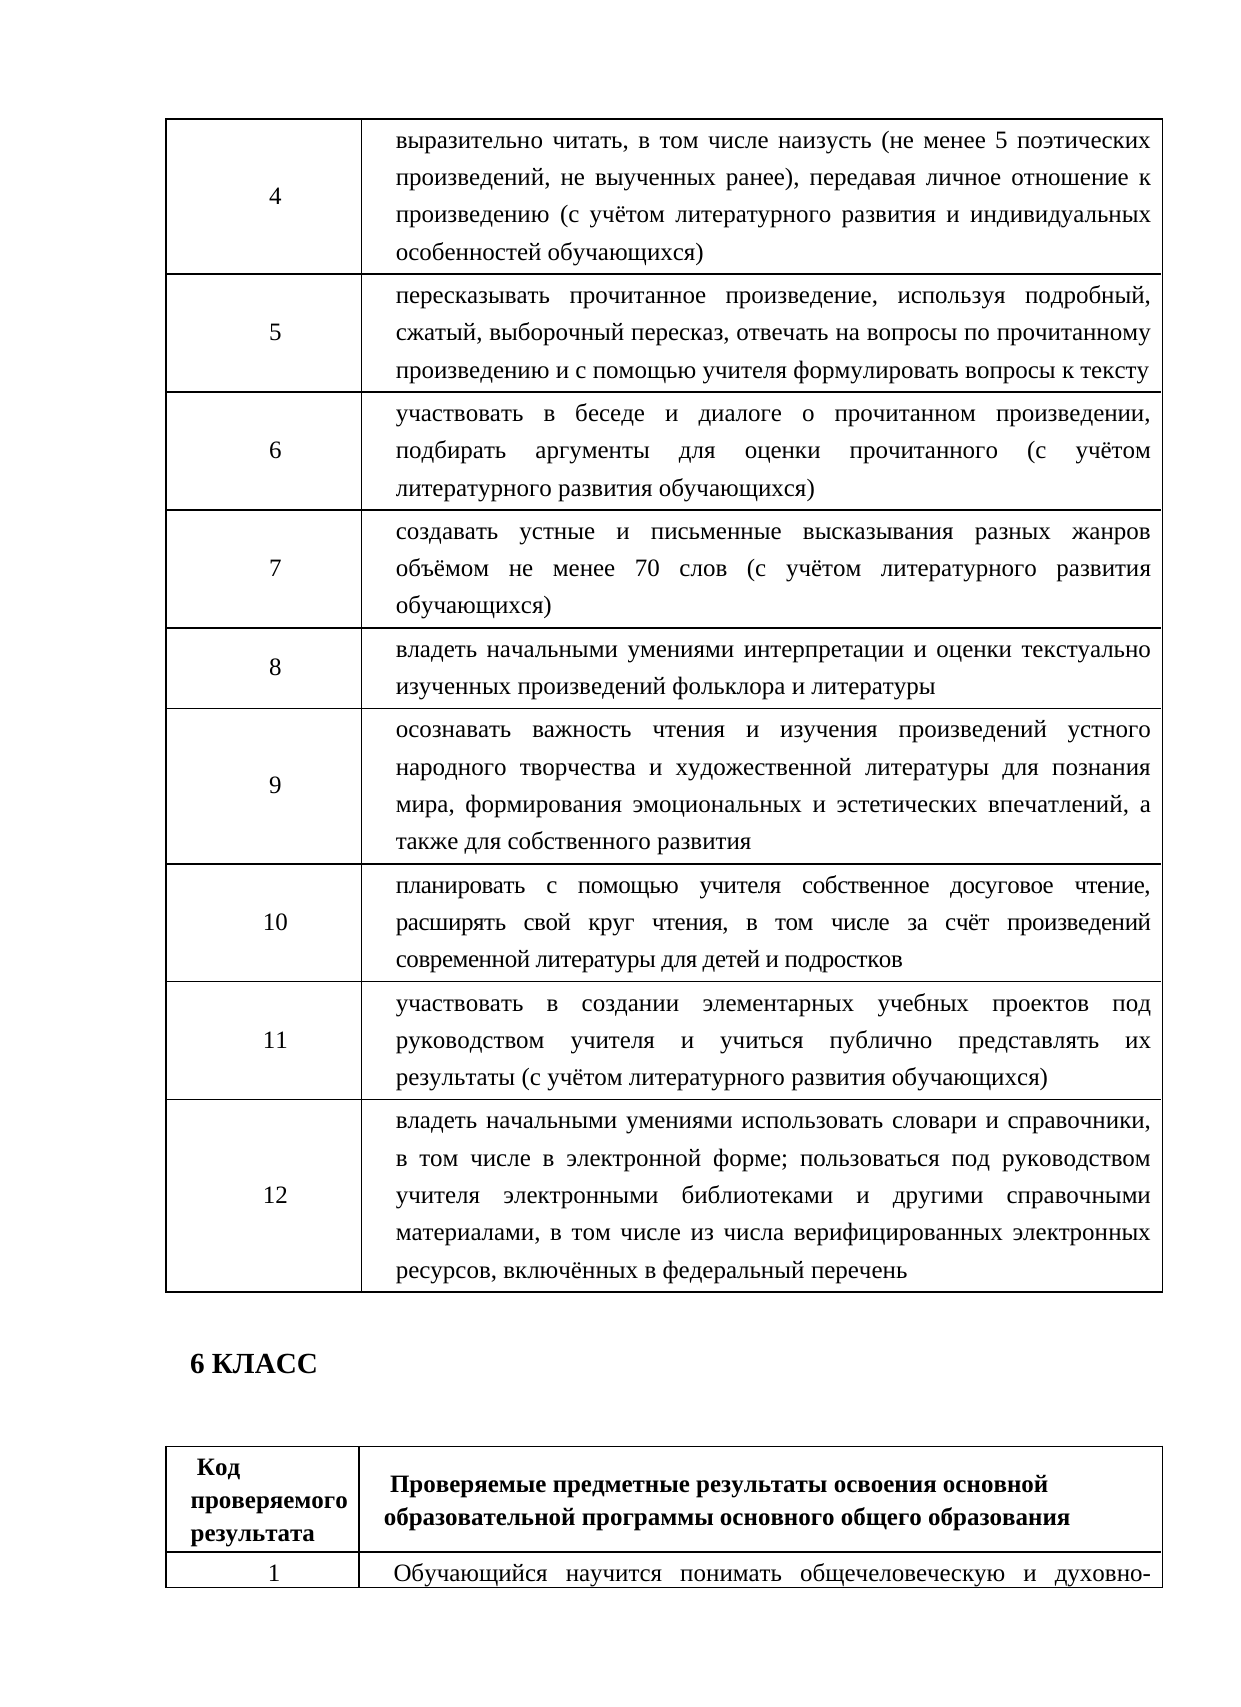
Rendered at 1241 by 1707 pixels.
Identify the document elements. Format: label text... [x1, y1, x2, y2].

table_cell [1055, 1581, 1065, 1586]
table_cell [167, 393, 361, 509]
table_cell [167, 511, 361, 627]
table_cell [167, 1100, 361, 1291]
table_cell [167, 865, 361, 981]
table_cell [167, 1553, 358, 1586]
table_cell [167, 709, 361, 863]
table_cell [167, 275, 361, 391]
text 6 КЛАСС [190, 1346, 1152, 1379]
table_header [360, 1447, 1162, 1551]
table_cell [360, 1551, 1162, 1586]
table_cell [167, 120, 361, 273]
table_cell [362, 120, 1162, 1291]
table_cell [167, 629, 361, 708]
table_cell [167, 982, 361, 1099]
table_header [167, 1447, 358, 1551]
